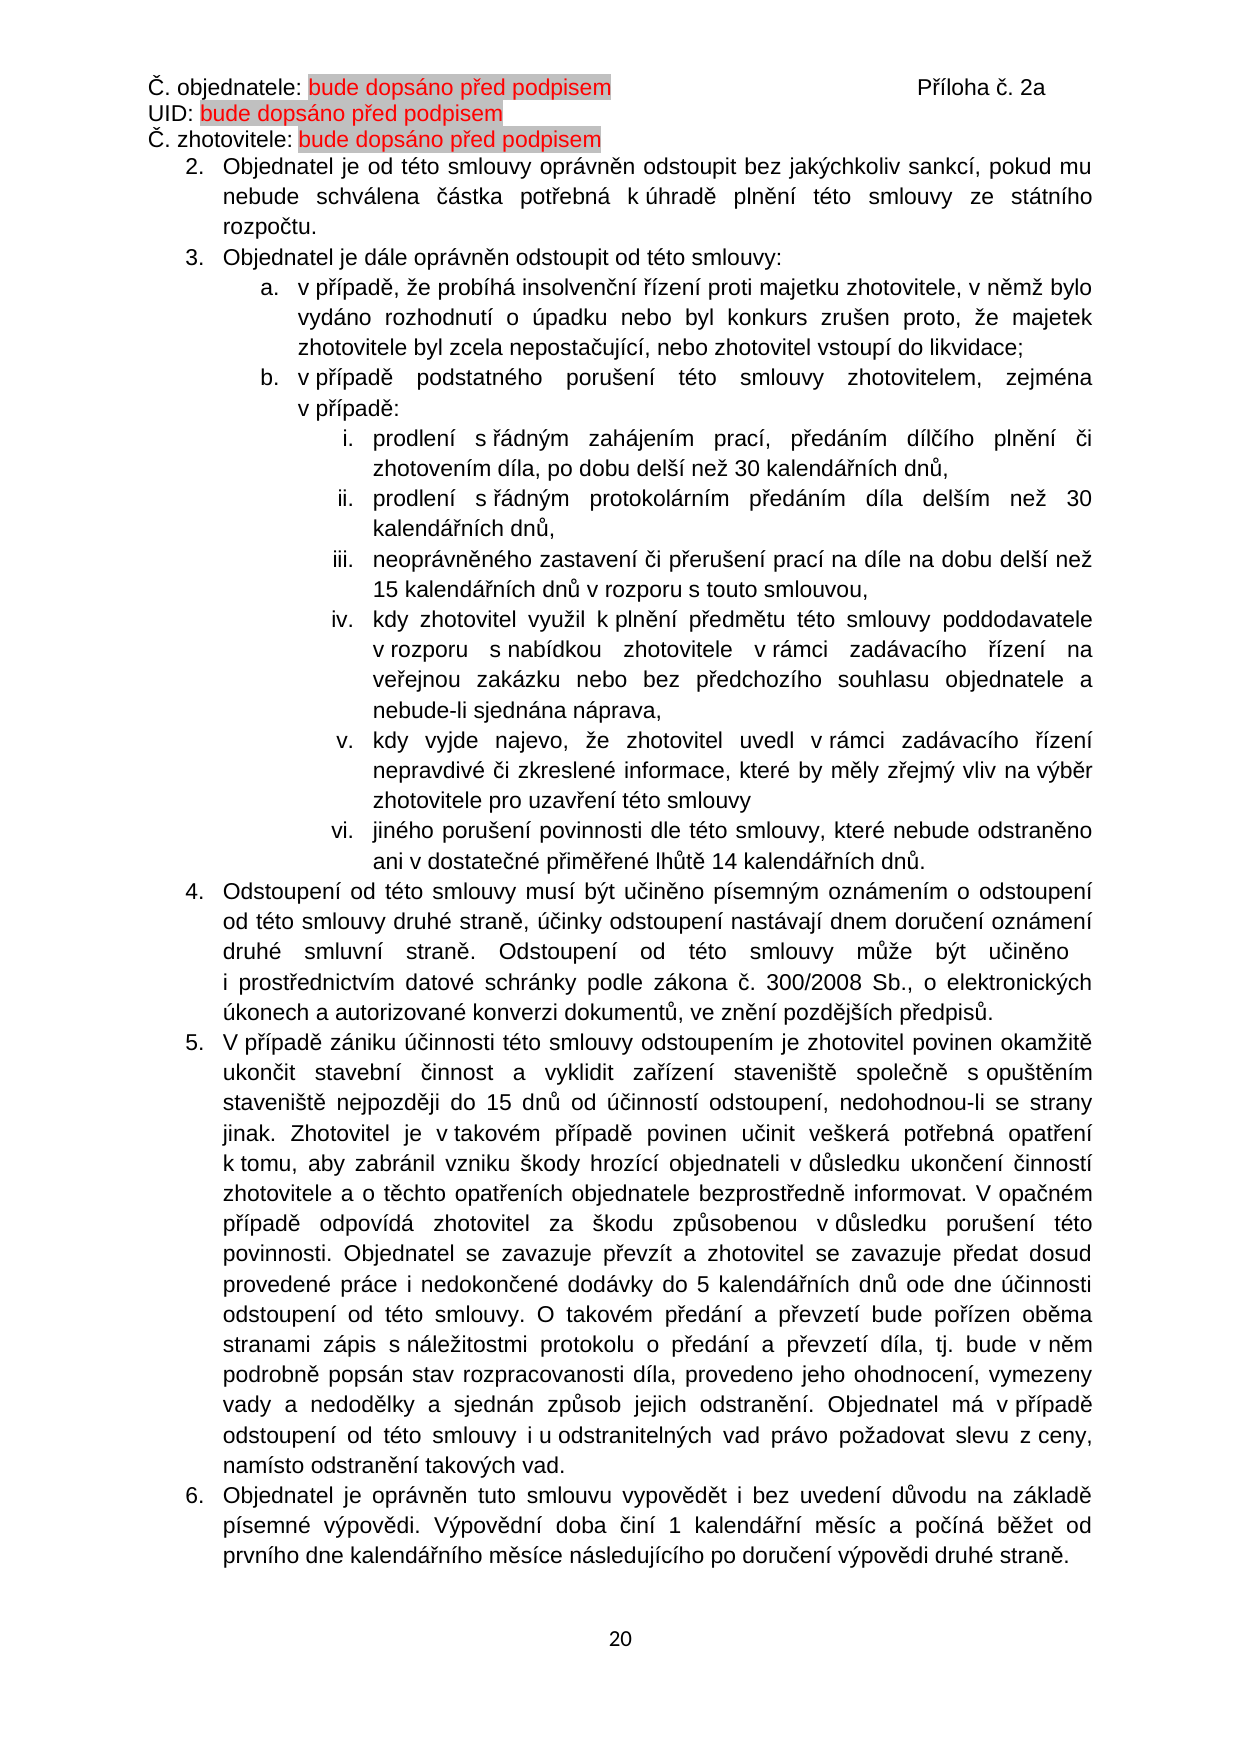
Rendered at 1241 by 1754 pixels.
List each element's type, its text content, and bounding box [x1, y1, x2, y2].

list V případě zániku účinnosti této smlouvy odstoupením je zhotovitel povinen okamžitě ukončit stavební činnost a vyklidit zařízení staveniště společně s opuštěním staveniště nejpozději do 15 dnů od účinností odstoupení, nedohodnou-li se strany jinak. Zhotovitel je v takovém případě povinen učinit veškerá potřebná opatření k tomu, aby zabránil vzniku škody hrozící objednateli v důsledku ukončení činností zhotovitele a o těchto opatřeních objednatele bezprostředně informovat. V opačném případě odpovídá zhotovitel za škodu způsobenou v důsledku porušení této povinnosti. Objednatel se zavazuje převzít a zhotovitel se zavazuje předat dosud provedené práce i nedokončené dodávky do 5 kalendářních dnů ode dne účinnosti odstoupení od této smlouvy. O takovém předání a převzetí bude pořízen oběma stranami zápis s náležitostmi protokolu o předání a převzetí díla, tj. bude v něm podrobně popsán stav rozpracovanosti díla, provedeno jeho ohodnocení, vymezeny vady a nedodělky a sjednán způsob jejich odstranění. Objednatel má v případě odstoupení od této smlouvy i u odstranitelných vad právo požadovat slevu z ceny, namísto odstranění takových vad. [185, 1029, 1093, 1478]
list prodlení s řádným protokolárním předáním díla delším než 30 kalendářních dnů, [354, 485, 1093, 542]
list kdy zhotovitel využil k plnění předmětu této smlouvy poddodavatele v rozporu s nabídkou zhotovitele v rámci zadávacího řízení na veřejnou zakázku nebo bez předchozího souhlasu objednatele a nebude-li sjednána náprava, [354, 606, 1093, 723]
list Objednatel je od této smlouvy oprávněn odstoupit bez jakýchkoliv sankcí, pokud mu nebude schválena částka potřebná k úhradě plnění této smlouvy ze státního rozpočtu. [185, 153, 1093, 239]
list v případě, že probíhá insolvenční řízení proti majetku zhotovitele, v němž bylo vydáno rozhodnutí o úpadku nebo byl konkurs zrušen proto, že majetek zhotovitele byl zcela nepostačující, nebo zhotovitel vstoupí do likvidace; [260, 274, 1093, 360]
list jiného porušení povinnosti dle této smlouvy, které nebude odstraněno ani v dostatečné přiměřené lhůtě 14 kalendářních dnů. [354, 817, 1093, 874]
list Objednatel je dále oprávněn odstoupit od této smlouvy: [185, 243, 1093, 270]
list Objednatel je oprávněn tuto smlouvu vypovědět i bez uvedení důvodu na základě písemné výpovědi. Výpovědní doba činí 1 kalendářní měsíc a počíná běžet od prvního dne kalendářního měsíce následujícího po doručení výpovědi druhé straně. [185, 1482, 1093, 1569]
list neoprávněného zastavení či přerušení prací na díle na dobu delší než 15 kalendářních dnů v rozporu s touto smlouvou, [354, 546, 1093, 602]
list kdy vyjde najevo, že zhotovitel uvedl v rámci zadávacího řízení nepravdivé či zkreslené informace, které by měly zřejmý vliv na výběr zhotovitele pro uzavření této smlouvy [354, 727, 1093, 813]
list Odstoupení od této smlouvy musí být učiněno písemným oznámením o odstoupení od této smlouvy druhé straně, účinky odstoupení nastávají dnem doručení oznámení druhé smluvní straně. Odstoupení od této smlouvy může být učiněno i prostřednictvím datové schránky podle zákona č. 300/2008 Sb., o elektronických úkonech a autorizované konverzi dokumentů, ve znění pozdějších předpisů. [185, 878, 1093, 1025]
list v případě podstatného porušení této smlouvy zhotovitelem, zejména v případě: [260, 364, 1093, 421]
list prodlení s řádným zahájením prací, předáním dílčího plnění či zhotovením díla, po dobu delší než 30 kalendářních dnů, [354, 425, 1093, 481]
